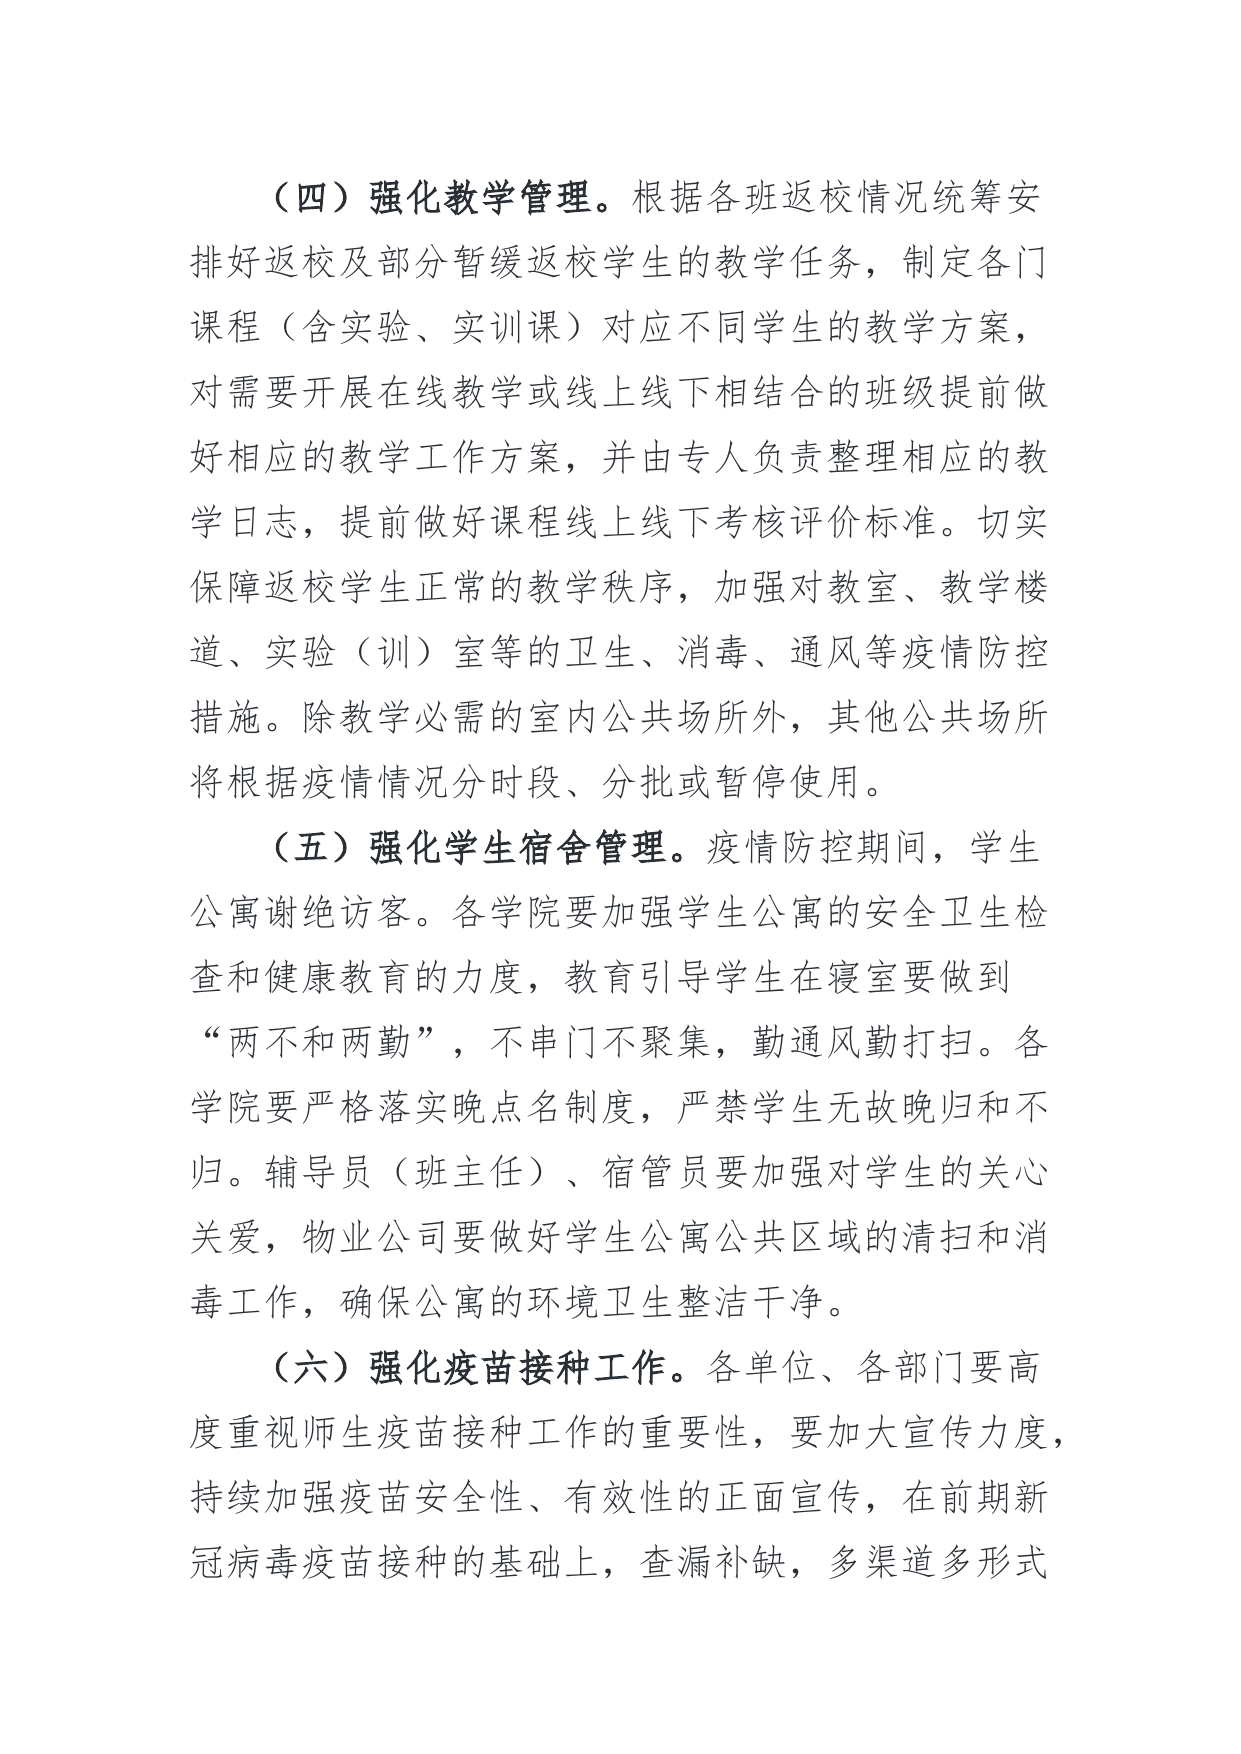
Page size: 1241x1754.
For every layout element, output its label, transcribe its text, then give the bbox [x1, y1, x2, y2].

text （五）强化学生宿舍管理。疫情防控期间，学生公寓谢绝访客。各学院要加强学生公寓的安全卫生检查和健康教育的力度，教育引导学生在寝室要做到“两不和两勤”，不串门不聚集，勤通风勤打扫。各学院要严格落实晚点名制度，严禁学生无故晚归和不归。辅导员（班主任）、宿管员要加强对学生的关心关爱，物业公司要做好学生公寓公共区域的清扫和消毒工作，确保公寓的环境卫生整洁干净。 [187, 812, 1053, 1332]
text （四）强化教学管理。根据各班返校情况统筹安排好返校及部分暂缓返校学生的教学任务，制定各门课程（含实验、实训课）对应不同学生的教学方案，对需要开展在线教学或线上线下相结合的班级提前做好相应的教学工作方案，并由专人负责整理相应的教学日志，提前做好课程线上线下考核评价标准。切实保障返校学生正常的教学秩序，加强对教室、教学楼道、实验（训）室等的卫生、消毒、通风等疫情防控措施。除教学必需的室内公共场所外，其他公共场所将根据疫情情况分时段、分批或暂停使用。 [187, 162, 1053, 812]
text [187, 1332, 1053, 1592]
